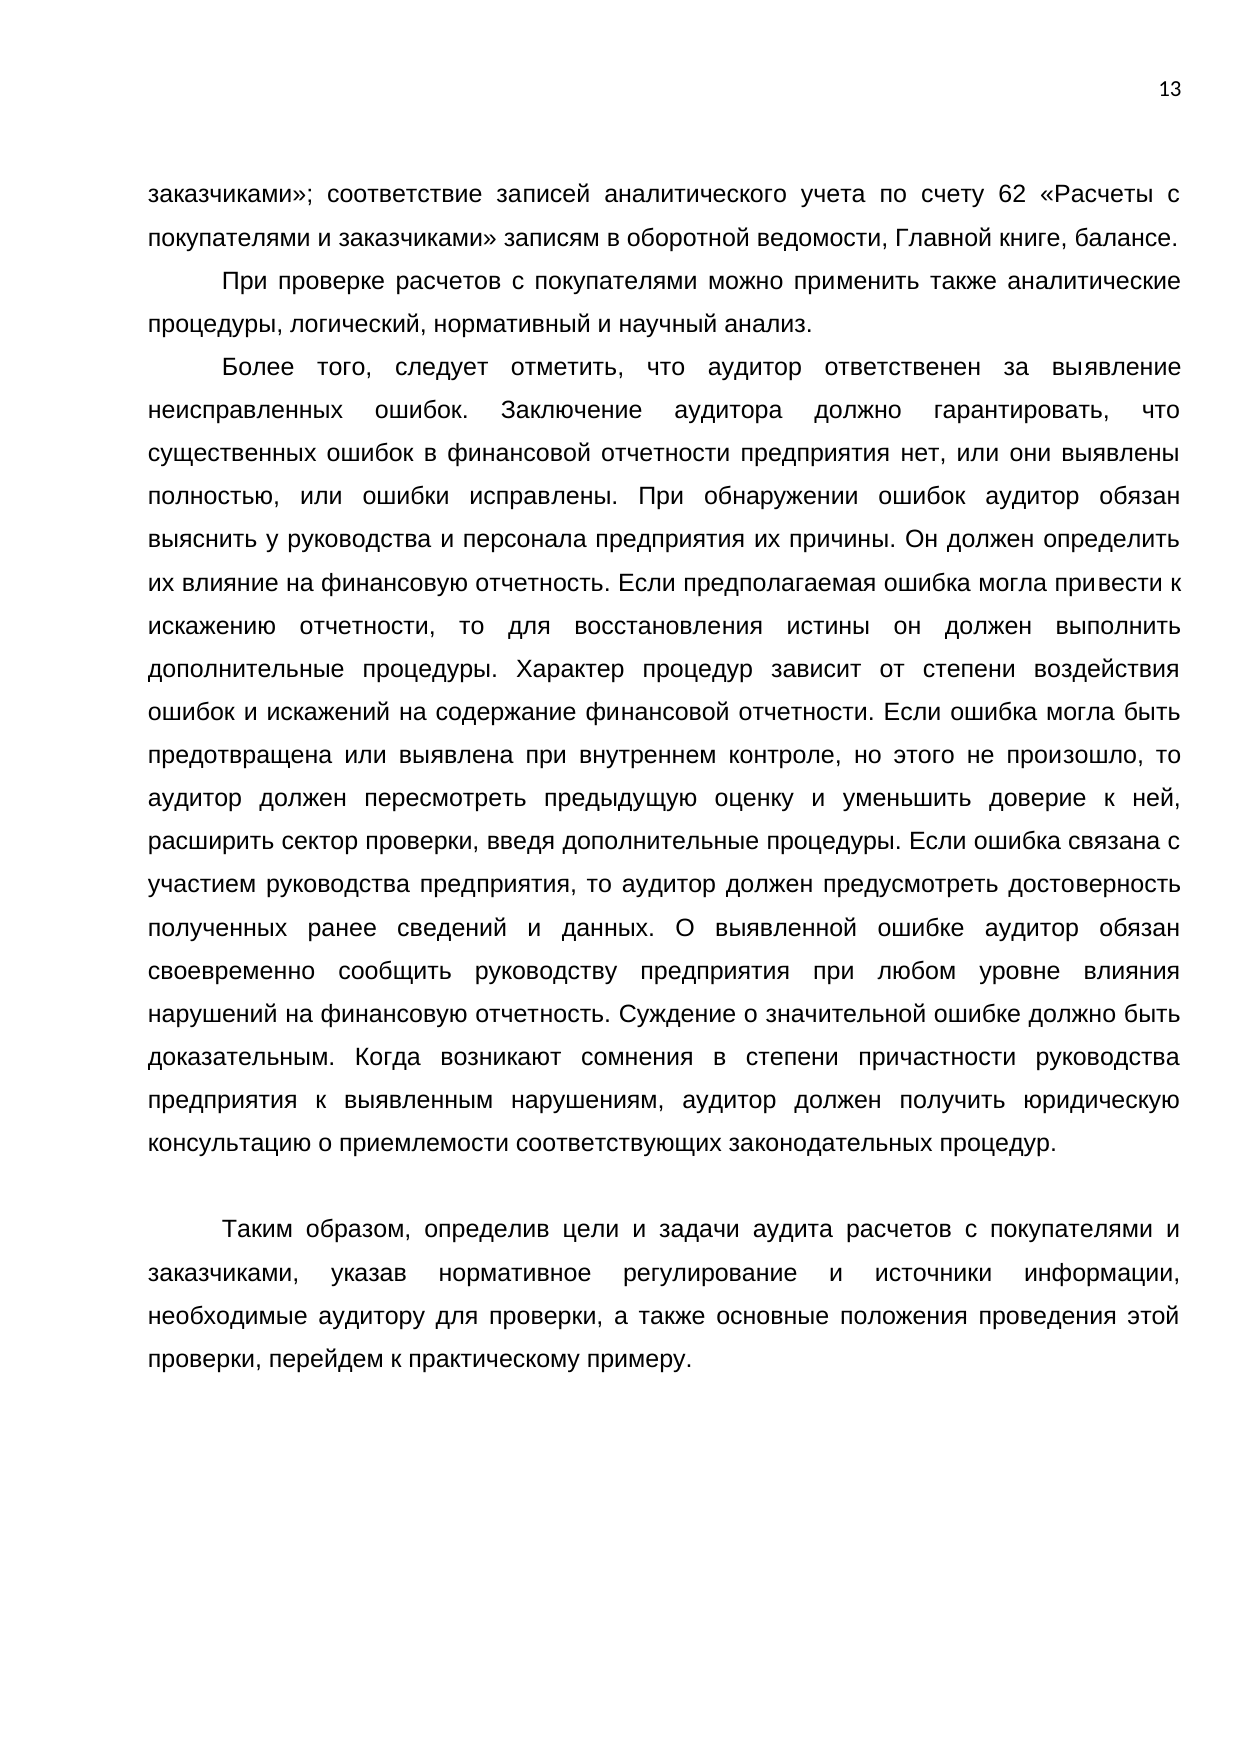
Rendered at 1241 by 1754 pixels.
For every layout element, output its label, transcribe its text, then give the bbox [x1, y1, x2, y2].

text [148, 179, 1181, 251]
text При проверке расчетов с покупателями можно применить также аналитические процедуры, логический, нормативный и научный анализ. [148, 266, 1181, 338]
text Более того, следует отметить, что аудитор ответственен за выявление неисправленных ошибок. Заключение аудитора должно гарантировать, что существенных ошибок в финансовой отчетности предприятия нет, или они выявлены полностью, или ошибки исправлены. При обнаружении ошибок аудитор обязан выяснить у руководства и персонала предприятия их причины. Он должен определить их влияние на финансовую отчетность. Если предполагаемая ошибка могла привести к искажению отчетности, то для восстановления истины он должен выполнить дополнительные процедуры. Характер процедур зависит от степени воздействия ошибок и искажений на содержание финансовой отчетности. Если ошибка могла быть предотвращена или выявлена при внутреннем контроле, но этого не произошло, то аудитор должен пересмотреть предыдущую оценку и уменьшить доверие к ней, расширить сектор проверки, введя дополнительные процедуры. Если ошибка связана с участием руководства предприятия, то аудитор должен предусмотреть достоверность полученных ранее сведений и данных. О выявленной ошибке аудитор обязан своевременно сообщить руководству предприятия при любом уровне влияния нарушений на финансовую отчетность. Суждение о значительной ошибке должно быть доказательным. Когда возникают сомнения в степени причастности руководства предприятия к выявленным нарушениям, аудитор должен получить юридическую консультацию о приемлемости соответствующих законодательных процедур. [148, 352, 1181, 1157]
text Таким образом, определив цели и задачи аудита расчетов с покупателями и заказчиками, указав нормативное регулирование и источники информации, необходимые аудитору для проверки, а также основные положения проведения этой проверки, перейдем к практическому примеру. [148, 1214, 1181, 1373]
